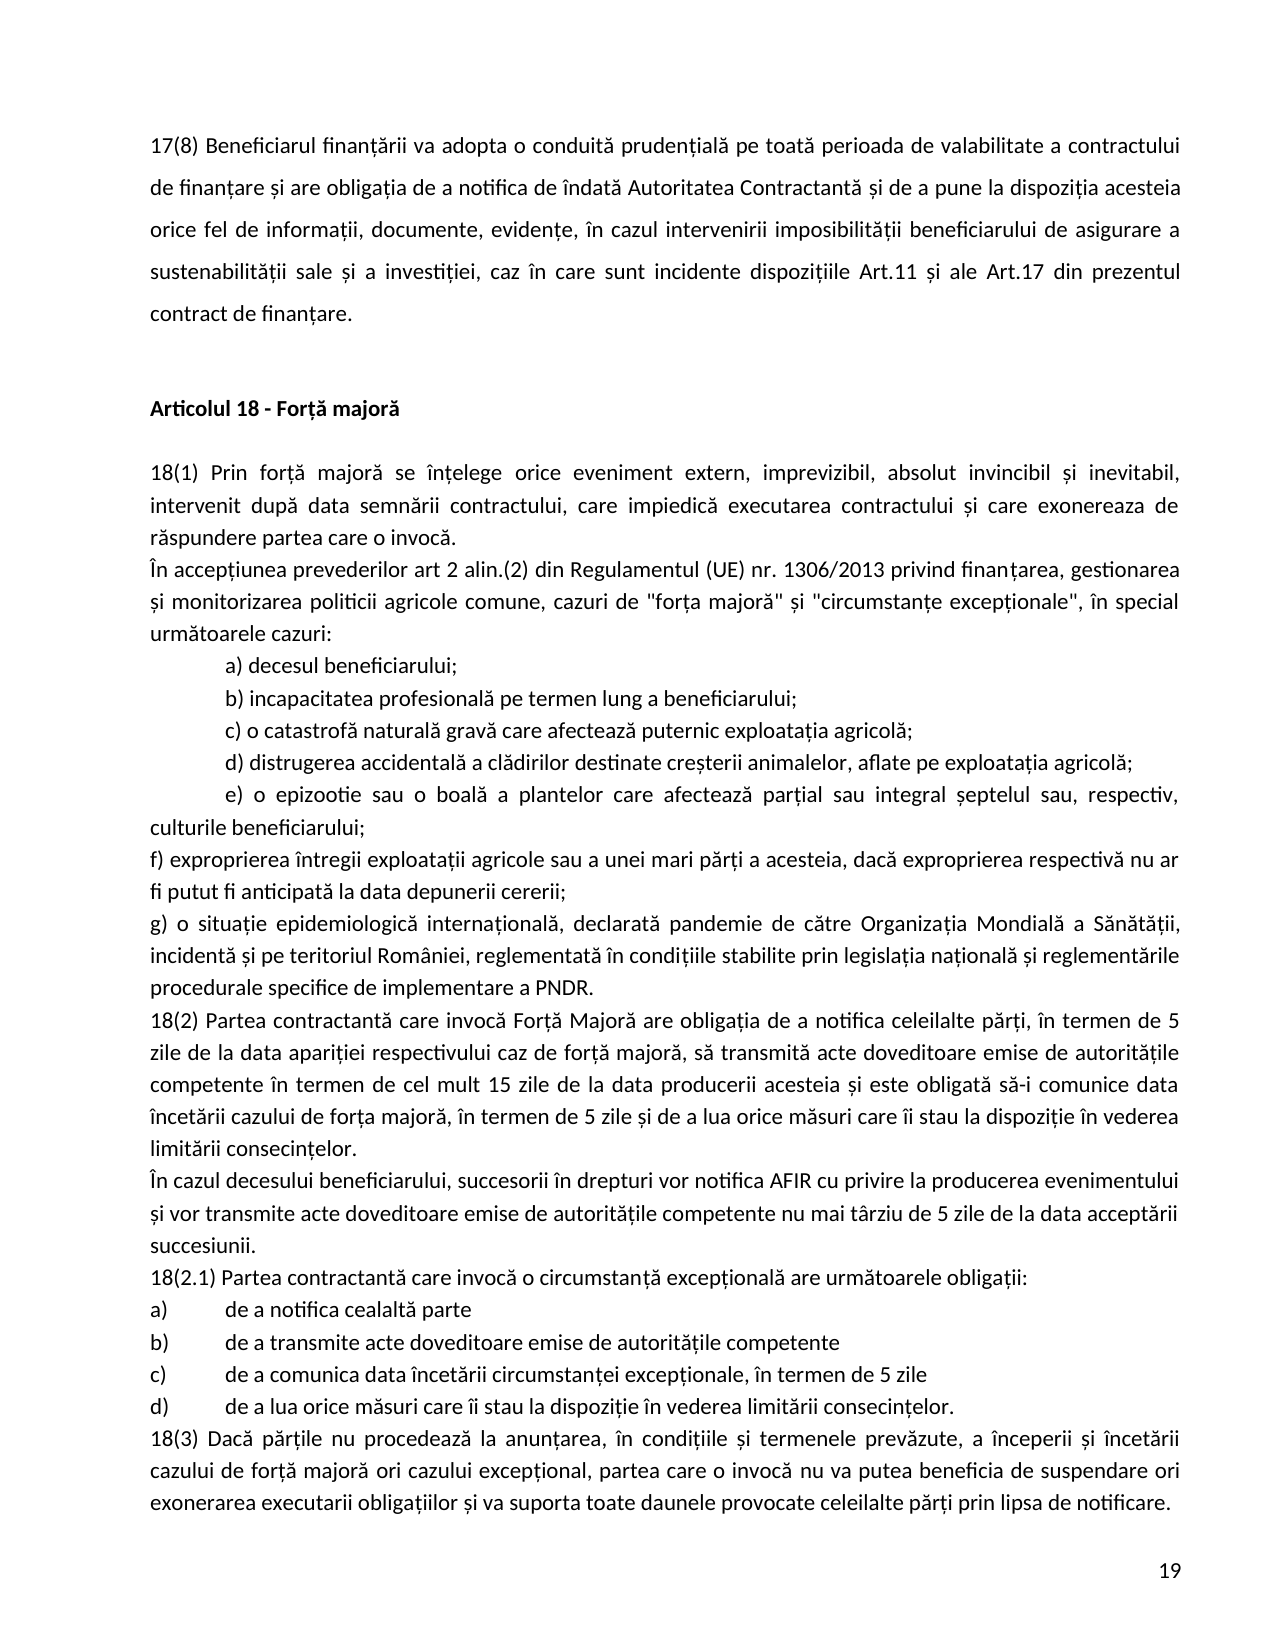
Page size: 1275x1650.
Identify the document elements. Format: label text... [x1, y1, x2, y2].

text 18(3) Dacă părţile nu procedează la anunţarea, în condiţiile şi termenele prevăzute, a începerii şi încetării cazului de forţă majoră ori cazului excepțional, partea care o invocă nu va putea beneficia de suspendare ori exonerarea executarii obligațiilor și va suporta toate daunele provocate celeilalte părţi prin lipsa de notificare. [150, 1424, 1181, 1517]
text b) de a transmite acte doveditoare emise de autorităţile competente [150, 1328, 1181, 1356]
text În accepțiunea prevederilor art 2 alin.(2) din Regulamentul (UE) nr. 1306/2013 privind finanțarea, gestionarea și monitorizarea politicii agricole comune, cazuri de "forţa majoră" şi "circumstanţe excepţionale", în special următoarele cazuri: [150, 555, 1181, 647]
text c) de a comunica data încetării circumstanței excepționale, în termen de 5 zile [150, 1360, 1181, 1388]
text g) o situație epidemiologică internațională, declarată pandemie de către Organizația Mondială a Sănătății, incidentă şi pe teritoriul României, reglementată în condițiile stabilite prin legislaţia naţională şi reglementările procedurale specifice de implementare a PNDR. [150, 909, 1181, 1002]
text e) o epizootie sau o boală a plantelor care afectează parţial sau integral şeptelul sau, respectiv, culturile beneficiarului; [150, 780, 1181, 841]
text 17(8) Beneficiarul finanțării va adopta o conduită prudențială pe toată perioada de valabilitate a contractului de finanțare și are obligația de a notifica de îndată Autoritatea Contractantă și de a pune la dispoziția acesteia orice fel de informații, documente, evidențe, în cazul intervenirii imposibilității beneficiarului de asigurare a sustenabilității sale și a investiției, caz în care sunt incidente dispozițiile Art.11 și ale Art.17 din prezentul contract de finanțare. [150, 131, 1181, 327]
text Articolul 18 - Forţă majoră [150, 394, 1181, 422]
text a) decesul beneficiarului; [150, 652, 1181, 680]
text b) incapacitatea profesională pe termen lung a beneficiarului; [150, 684, 1181, 712]
text a) de a notifica cealaltă parte [150, 1295, 1181, 1323]
text d) distrugerea accidentală a clădirilor destinate creşterii animalelor, aflate pe exploataţia agricolă; [150, 748, 1181, 776]
text 18(1) Prin forţă majoră se înţelege orice eveniment extern, imprevizibil, absolut invincibil şi inevitabil, intervenit după data semnării contractului, care impiedică executarea contractului şi care exonereaza de răspundere partea care o invocă. [150, 458, 1181, 551]
text 18(2.1) Partea contractantă care invocă o circumstanță excepțională are următoarele obligații: [150, 1263, 1181, 1291]
text d) de a lua orice măsuri care îi stau la dispoziţie în vederea limitării consecinţelor. [150, 1392, 1181, 1420]
text În cazul decesului beneficiarului, succesorii în drepturi vor notifica AFIR cu privire la producerea evenimentului și vor transmite acte doveditoare emise de autorităţile competente nu mai târziu de 5 zile de la data acceptării succesiunii. [150, 1167, 1181, 1259]
text 18(2) Partea contractantă care invocă Forţă Majoră are obligaţia de a notifica celeilalte părţi, în termen de 5 zile de la data apariţiei respectivului caz de forţă majoră, să transmită acte doveditoare emise de autorităţile competente în termen de cel mult 15 zile de la data producerii acesteia şi este obligată să-i comunice data încetării cazului de forţa majoră, în termen de 5 zile şi de a lua orice măsuri care îi stau la dispoziţie în vederea limitării consecinţelor. [150, 1006, 1181, 1162]
text f) exproprierea întregii exploataţii agricole sau a unei mari părţi a acesteia, dacă exproprierea respectivă nu ar fi putut fi anticipată la data depunerii cererii; [150, 845, 1181, 905]
text c) o catastrofă naturală gravă care afectează puternic exploataţia agricolă; [150, 716, 1181, 744]
